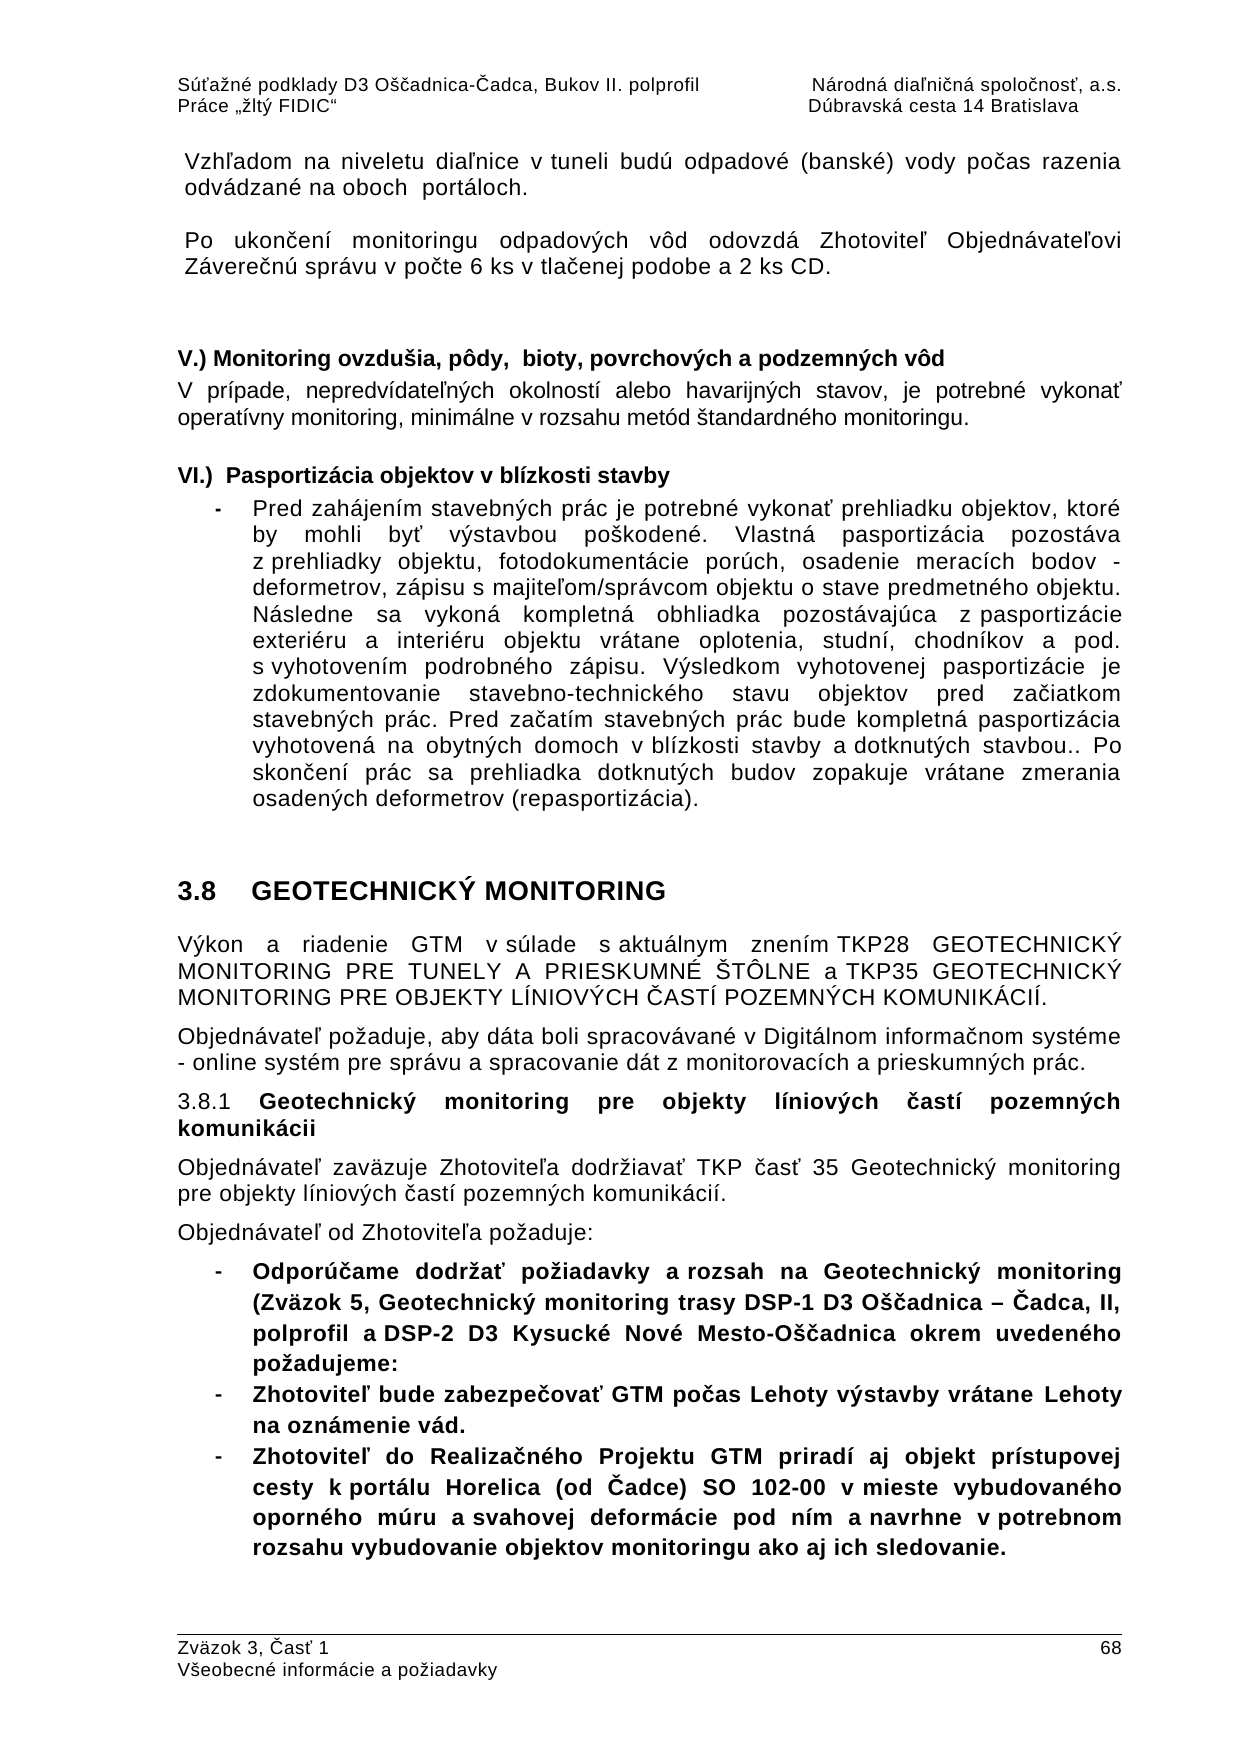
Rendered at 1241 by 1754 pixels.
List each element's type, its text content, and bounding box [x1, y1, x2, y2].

text Výkon a riadenie GTM v súlade s aktuálnym znením TKP28 GEOTECHNICKÝ MONITORING PRE TUNELY A PRIESKUMNÉ ŠTÔLNE a TKP35 GEOTECHNICKÝ MONITORING PRE OBJEKTY LÍNIOVÝCH ČASTÍ POZEMNÝCH KOMUNIKÁCIÍ. [177, 931, 1122, 1011]
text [184, 148, 1122, 200]
list Odporúčame dodržať požiadavky a rozsah na Geotechnický monitoring (Zväzok 5, Geotechnický monitoring trasy DSP-1 D3 Oščadnica – Čadca, II, polprofil a DSP-2 D3 Kysucké Nové Mesto-Oščadnica okrem uvedeného požadujeme: [215, 1257, 1122, 1376]
text Objednávateľ požaduje, aby dáta boli spracovávané v Digitálnom informačnom systéme - online systém pre správu a spracovanie dát z monitorovacích a prieskumných prác. [177, 1023, 1122, 1076]
list Pred zahájením stavebných prác je potrebné vykonať prehliadku objektov, ktoré by mohli byť výstavbou poškodené. Vlastná pasportizácia pozostáva z prehliadky objektu, fotodokumentácie porúch, osadenie meracích bodov - deformetrov, zápisu s majiteľom/správcom objektu o stave predmetného objektu. Následne sa vykoná kompletná obhliadka pozostávajúca z pasportizácie exteriéru a interiéru objektu vrátane oplotenia, studní, chodníkov a pod. s vyhotovením podrobného zápisu. Výsledkom vyhotovenej pasportizácie je zdokumentovanie stavebno-technického stavu objektov pred začiatkom stavebných prác. Pred začatím stavebných prác bude kompletná pasportizácia vyhotovená na obytných domoch v blízkosti stavby a dotknutých stavbou.. Po skončení prác sa prehliadka dotknutých budov zopakuje vrátane zmerania osadených deformetrov (repasportizácia). [215, 495, 1122, 811]
text V.) Monitoring ovzdušia, pôdy, bioty, povrchových a podzemných vôd [177, 344, 1122, 371]
list Zhotoviteľ bude zabezpečovať GTM počas Lehoty výstavby vrátane Lehoty na oznámenie vád. [215, 1380, 1122, 1438]
text 3.8.1 Geotechnický monitoring pre objekty líniových častí pozemných komunikácii [177, 1088, 1122, 1141]
text Po ukončení monitoringu odpadových vôd odovzdá Zhotoviteľ Objednávateľovi Záverečnú správu v počte 6 ks v tlačenej podobe a 2 ks CD. [184, 227, 1122, 279]
subtitle 3.8 Geotechnický monitoring [177, 875, 1122, 906]
text Objednávateľ od Zhotoviteľa požaduje: [177, 1219, 1122, 1245]
list Zhotoviteľ do Realizačného Projektu GTM priradí aj objekt prístupovej cesty k portálu Horelica (od Čadce) SO 102-00 v mieste vybudovaného oporného múru a svahovej deformácie pod ním a navrhne v potrebnom rozsahu vybudovanie objektov monitoringu ako aj ich sledovanie. [215, 1442, 1122, 1561]
text VI.) Pasportizácia objektov v blízkosti stavby [177, 462, 1122, 489]
text V prípade, nepredvídateľných okolností alebo havarijných stavov, je potrebné vykonať operatívny monitoring, minimálne v rozsahu metód štandardného monitoringu. [177, 377, 1122, 430]
text Objednávateľ zaväzuje Zhotoviteľa dodržiavať TKP časť 35 Geotechnický monitoring pre objekty líniových častí pozemných komunikácií. [177, 1153, 1122, 1206]
